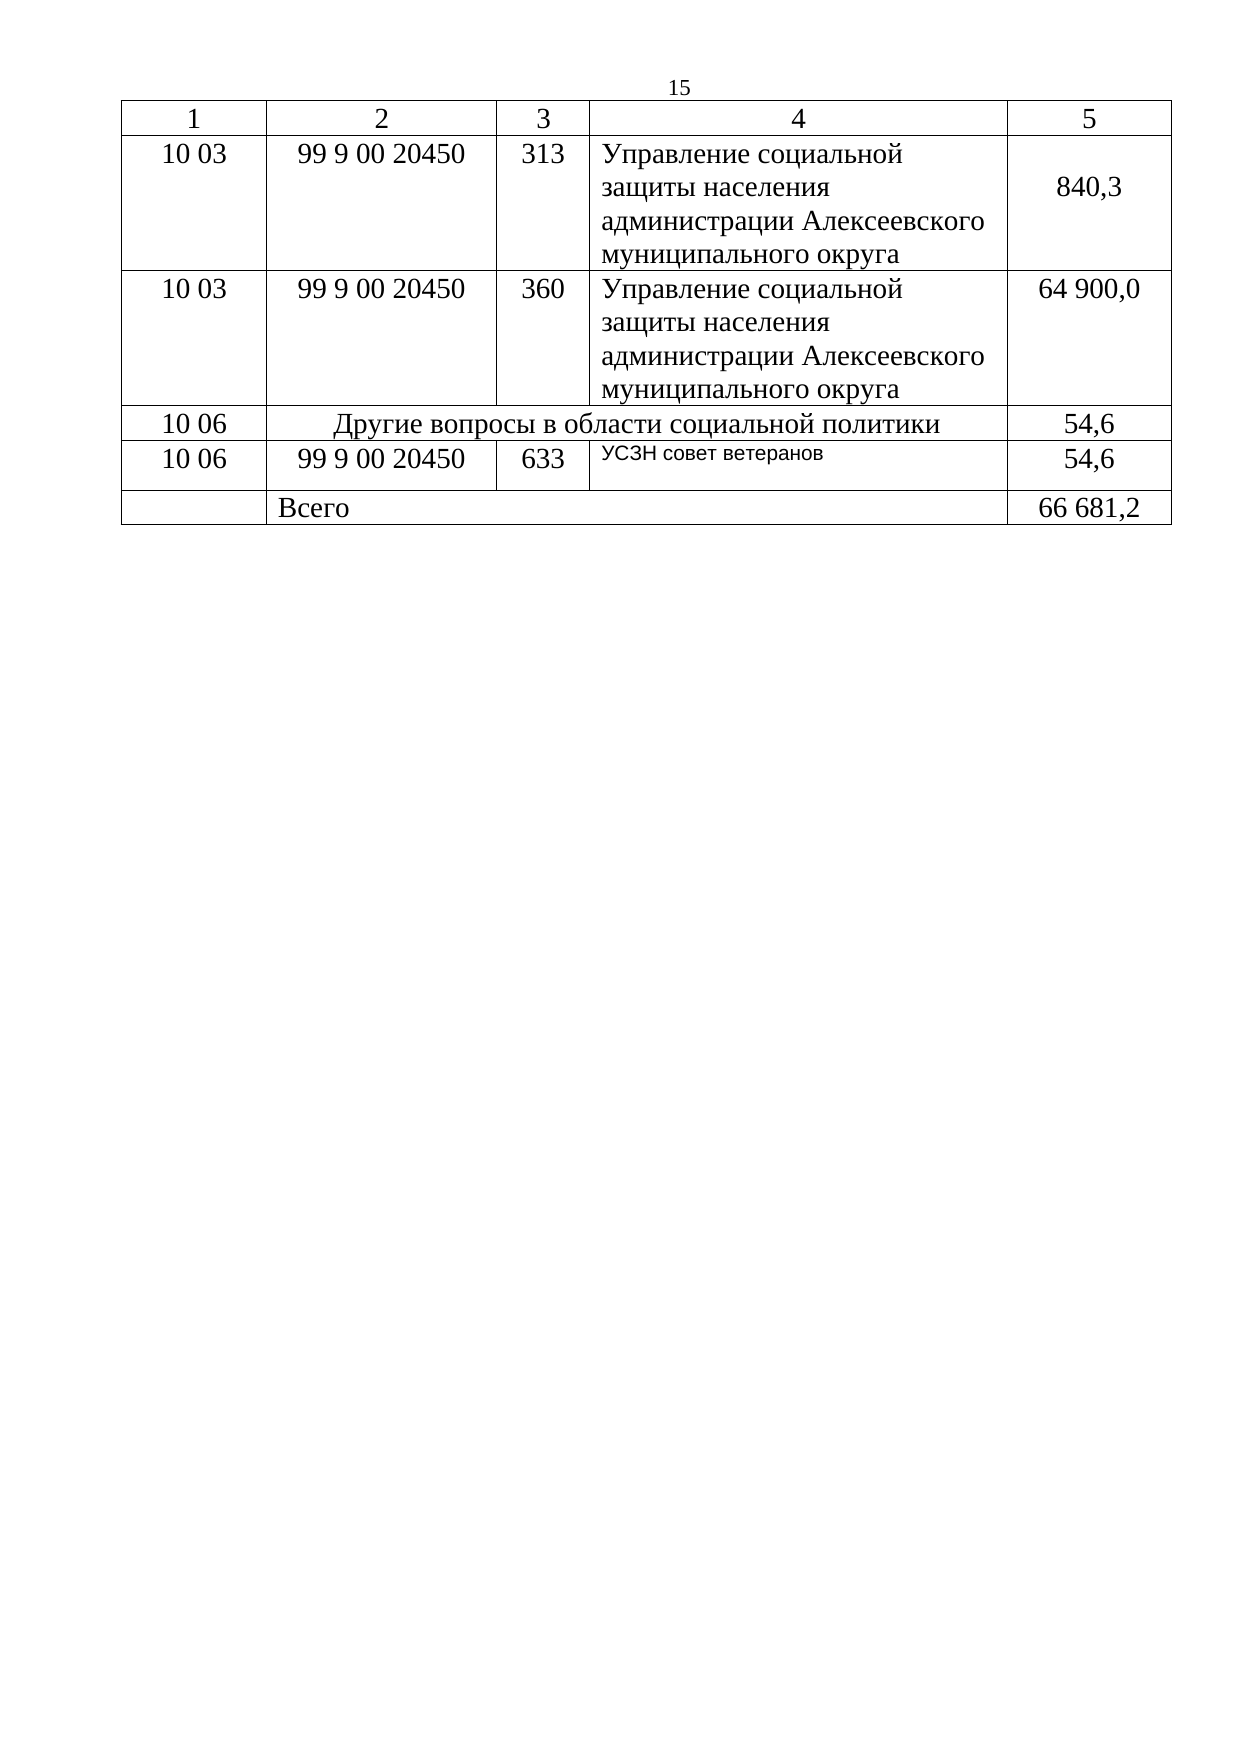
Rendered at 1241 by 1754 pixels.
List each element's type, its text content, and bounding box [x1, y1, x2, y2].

table_cell 360 [497, 271, 589, 405]
table_cell 54,6 [1008, 441, 1171, 489]
table_header 1 [122, 101, 266, 135]
table_cell 313 [497, 136, 589, 270]
table_cell 54,6 [1008, 406, 1171, 440]
table_header 2 [267, 101, 496, 135]
table_cell 99 9 00 20450 [267, 271, 496, 405]
table_cell 66 681,2 [1008, 491, 1171, 524]
table_cell 10 03 [122, 271, 266, 405]
table_header 5 [1008, 101, 1171, 135]
table_cell 99 9 00 20450 [267, 441, 496, 489]
table_cell Другие вопросы в области социальной политики [267, 406, 1007, 440]
table_cell Всего [267, 491, 1007, 524]
table_cell 633 [497, 441, 589, 489]
table_cell 10 06 [122, 441, 266, 489]
table_cell Управление социальной защиты населения администрации Алексеевского муниципального округа [590, 136, 1007, 270]
table_header 3 [497, 101, 589, 135]
table_header 4 [590, 101, 1007, 135]
table_cell 99 9 00 20450 [267, 136, 496, 270]
table_cell 10 06 [122, 406, 266, 440]
table_cell Управление социальной защиты населения администрации Алексеевского муниципального округа [590, 271, 1007, 405]
table_cell 10 03 [122, 136, 266, 270]
table_cell 840,3 [1008, 136, 1171, 270]
table_cell 64 900,0 [1008, 271, 1171, 405]
table_cell УСЗН совет ветеранов [590, 441, 1007, 489]
table_cell [122, 491, 266, 524]
